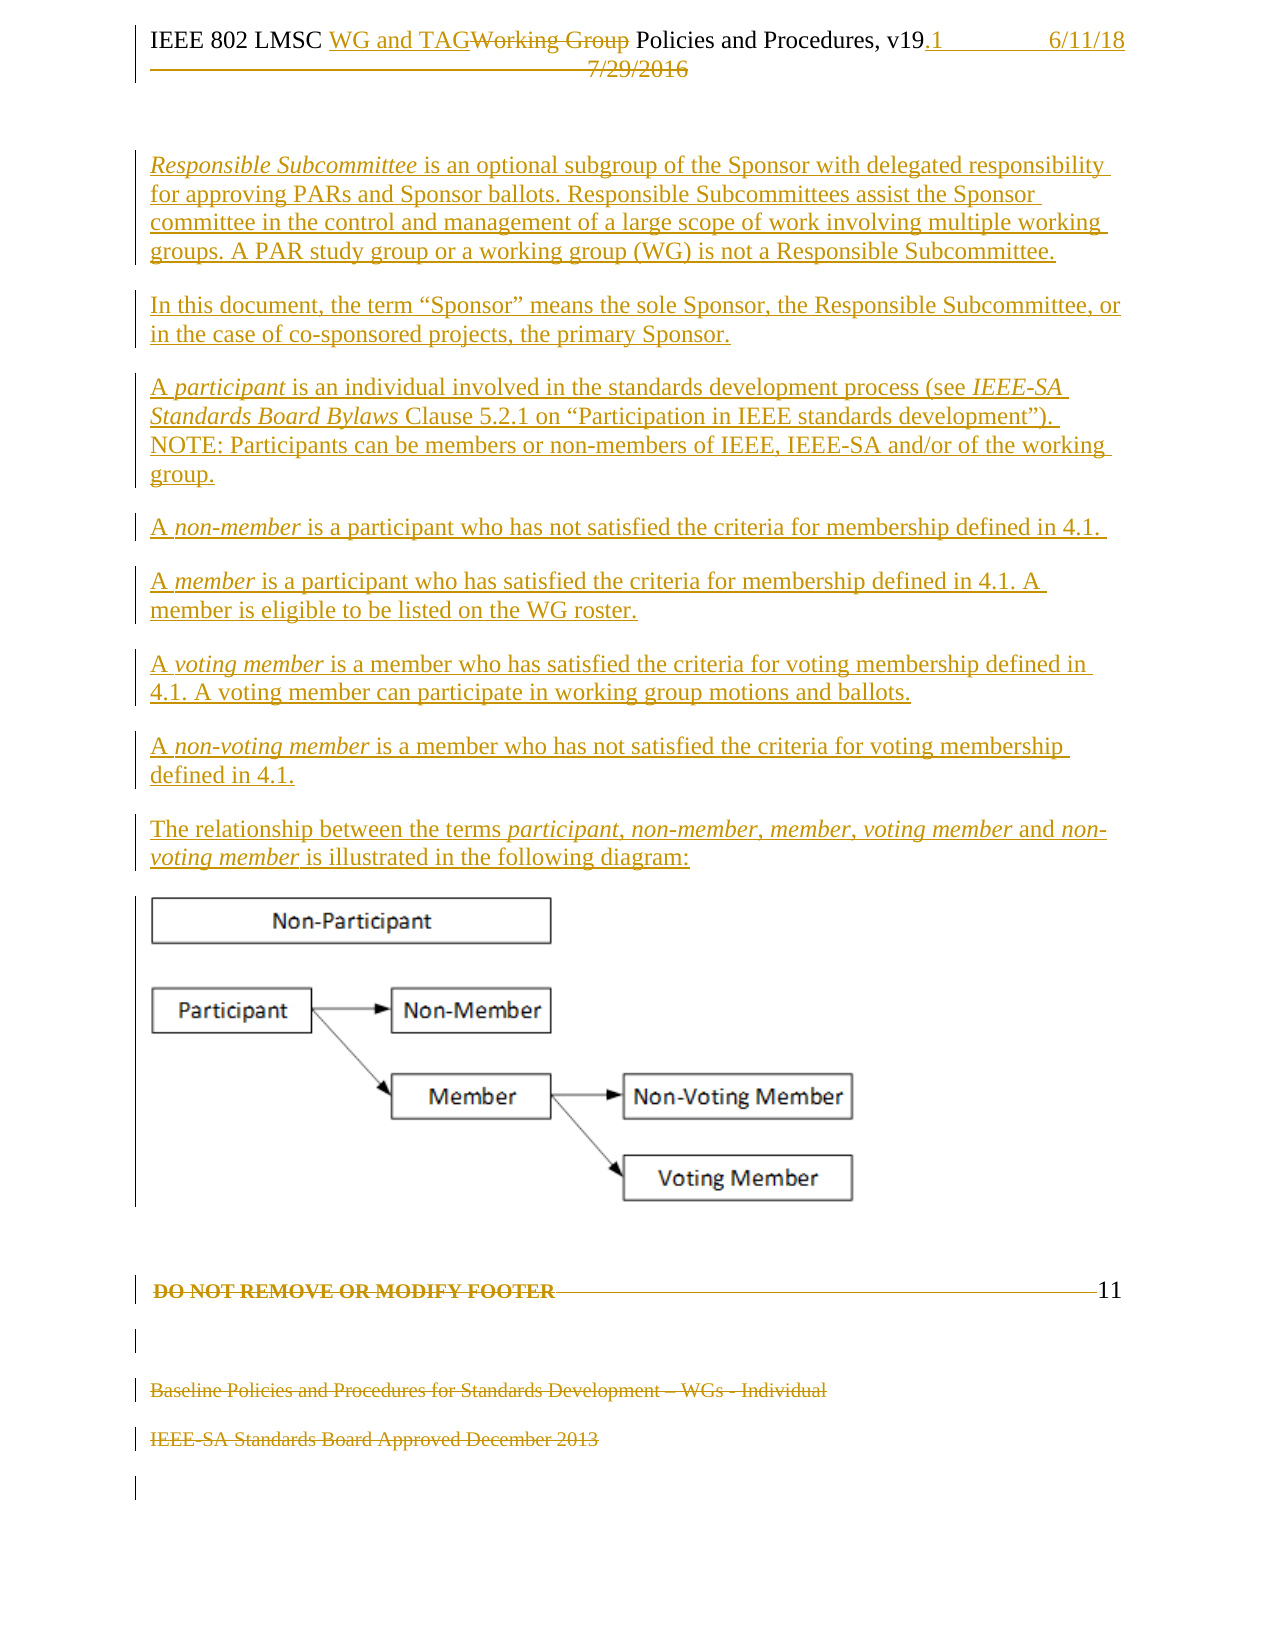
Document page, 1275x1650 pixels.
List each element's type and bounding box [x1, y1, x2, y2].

picture [150, 896, 860, 1208]
